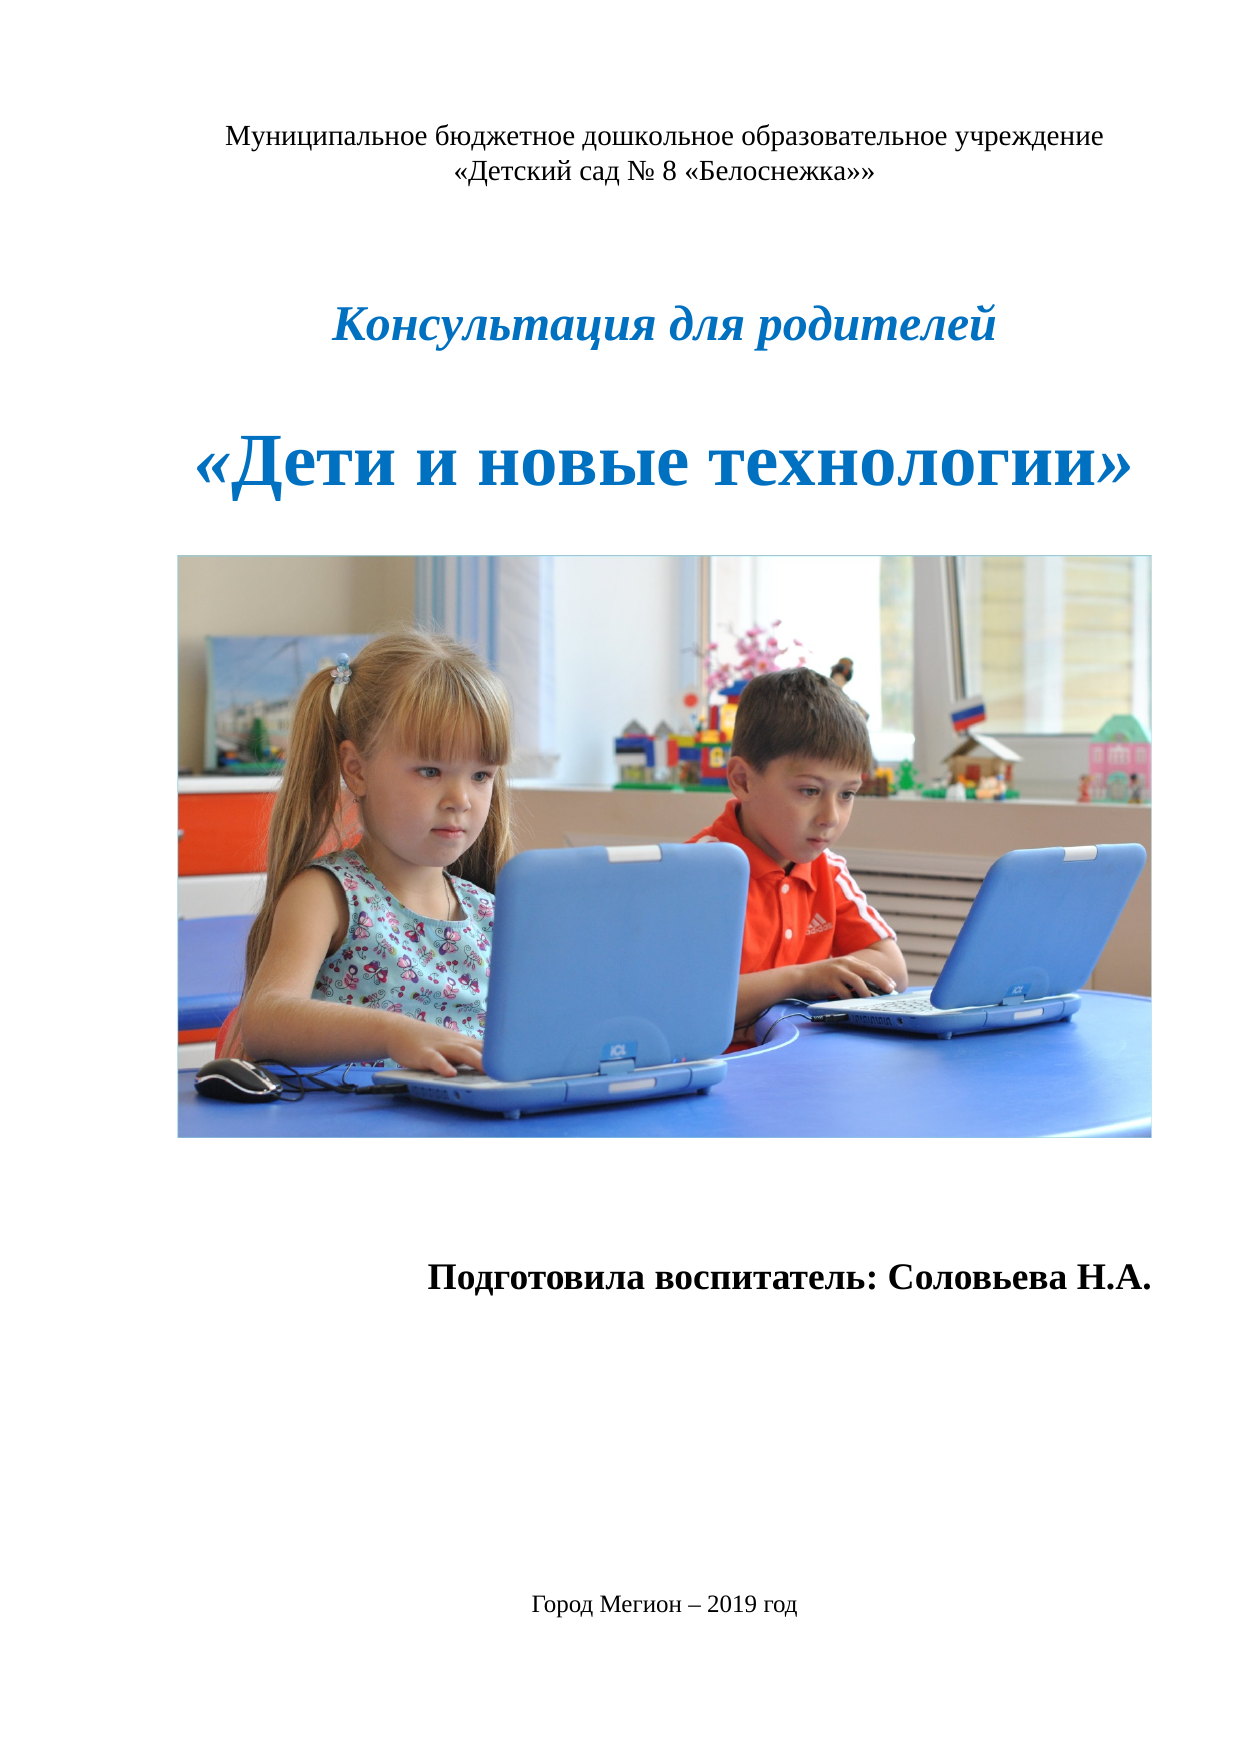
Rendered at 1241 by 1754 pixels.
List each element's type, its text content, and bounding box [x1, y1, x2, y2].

list Подготовила воспитатель: Соловьева Н.А. [177, 1254, 1152, 1298]
text Город Мегион – 2019 год [177, 1587, 1152, 1618]
picture [177, 555, 1152, 1138]
list «Дети и новые технологии» [177, 415, 1152, 501]
list Консультация для родителей [177, 294, 1152, 352]
list Муниципальное бюджетное дошкольное образовательное учреждение «Детский сад № 8 «Белоснежка»» [177, 118, 1152, 187]
